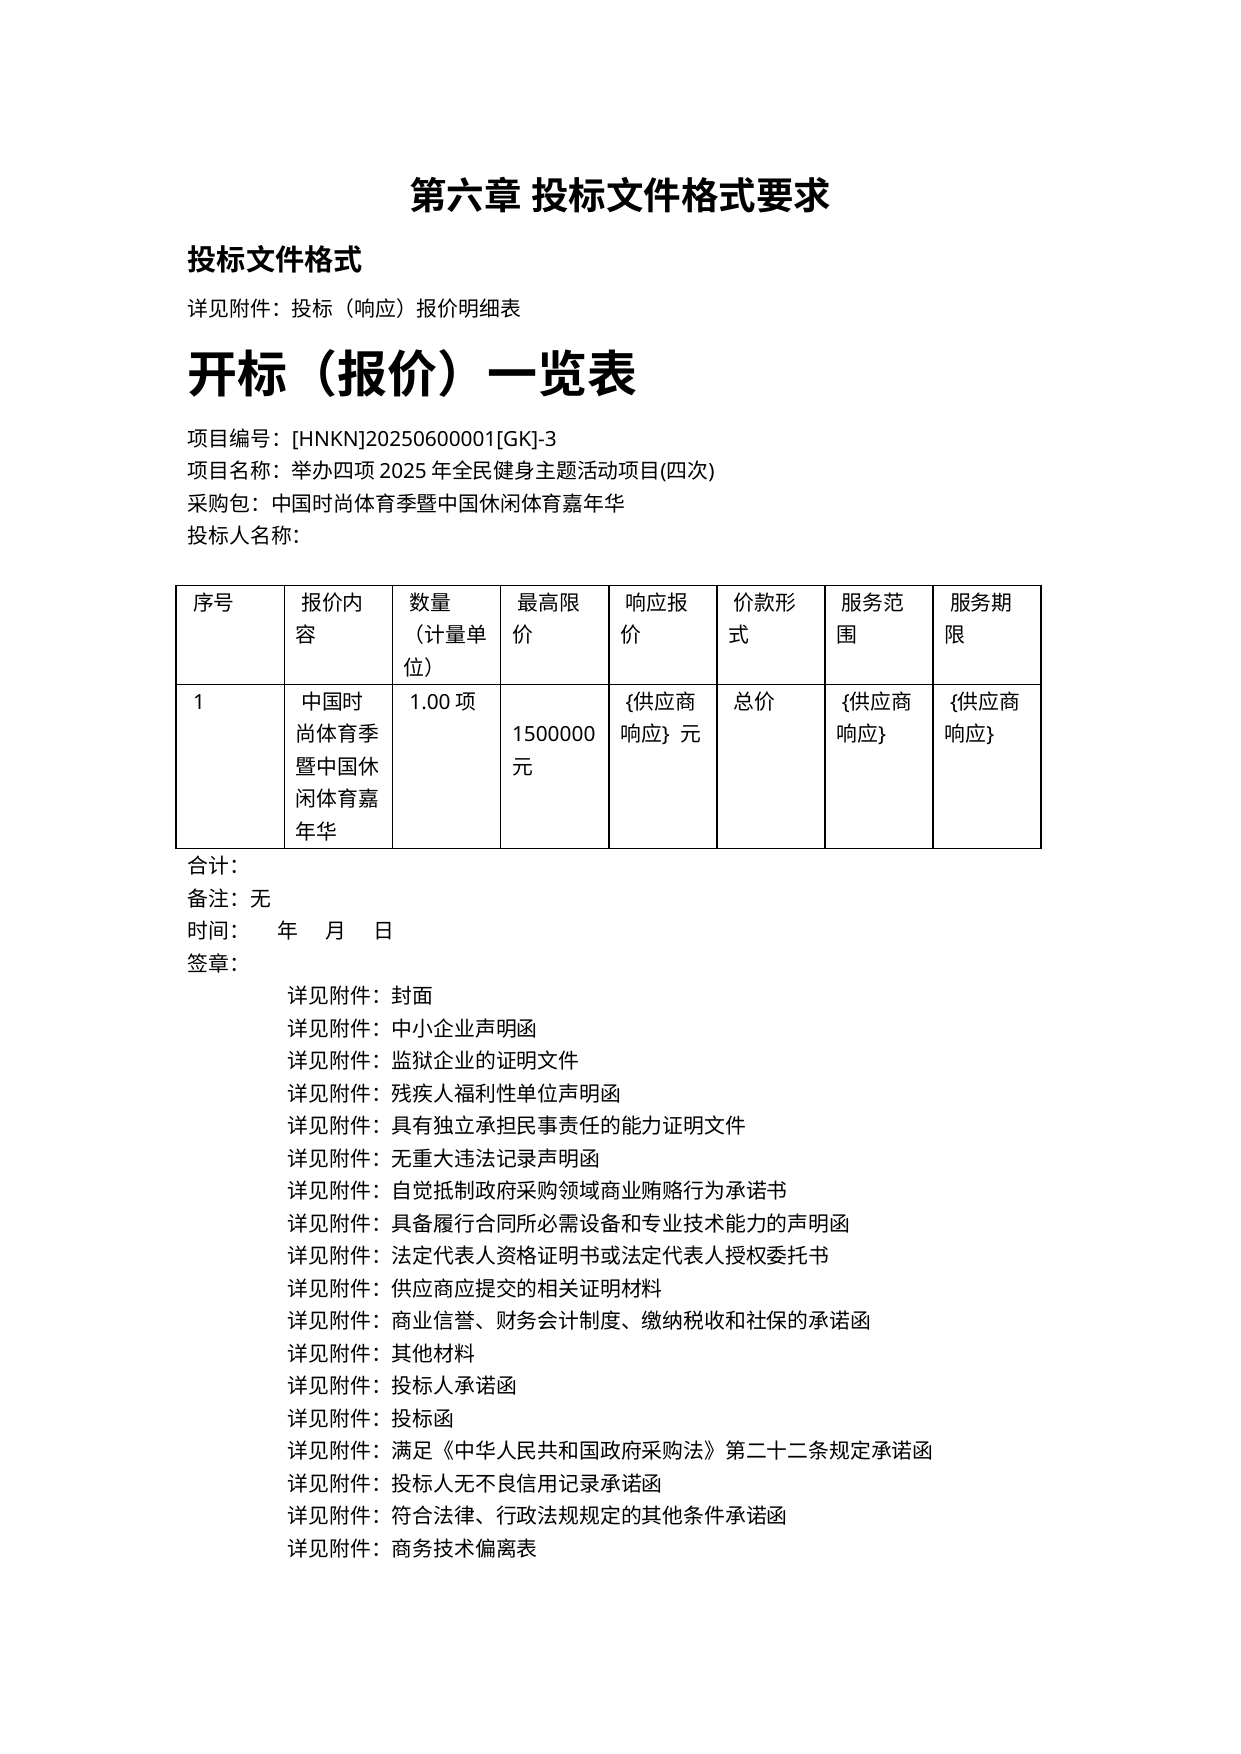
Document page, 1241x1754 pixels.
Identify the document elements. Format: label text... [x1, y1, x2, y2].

text 合计： [187, 849, 1053, 882]
text 详见附件：供应商应提交的相关证明材料 [187, 1272, 1053, 1304]
text 详见附件：投标（响应）报价明细表 [187, 292, 1053, 324]
text 采购包：中国时尚体育季暨中国休闲体育嘉年华 [187, 487, 1053, 519]
text 详见附件：监狱企业的证明文件 [187, 1044, 1053, 1077]
text 签章： [187, 947, 1053, 979]
text 项目编号：[HNKN]20250600001[GK]-3 [187, 422, 1053, 454]
text 详见附件：投标人无不良信用记录承诺函 [187, 1467, 1053, 1499]
text 投标文件格式 [187, 227, 1053, 292]
table_header 报价内容 [285, 586, 392, 683]
text 投标人名称： [187, 519, 1053, 552]
table_cell 中国时尚体育季暨中国休闲体育嘉年华 [285, 685, 392, 848]
table_cell 1500000 元 [501, 685, 608, 848]
text 详见附件：投标函 [187, 1402, 1053, 1434]
text 详见附件：商务技术偏离表 [187, 1532, 1053, 1564]
text 详见附件：自觉抵制政府采购领域商业贿赂行为承诺书 [187, 1174, 1053, 1207]
text 时间： 年 月 日 [187, 914, 1053, 947]
text 项目名称：举办四项2025年全民健身主题活动项目(四次) [187, 454, 1053, 487]
table_cell {供应商响应} 元 [610, 685, 716, 848]
text 详见附件：中小企业声明函 [187, 1012, 1053, 1044]
table_cell {供应商响应} [826, 685, 932, 848]
text 备注：无 [187, 882, 1053, 914]
table_header 最高限价 [501, 586, 608, 683]
table_cell 1.00项 [393, 685, 500, 848]
text 详见附件：具备履行合同所必需设备和专业技术能力的声明函 [187, 1207, 1053, 1239]
text 第六章 投标文件格式要求 [187, 162, 1053, 227]
text 详见附件：符合法律、行政法规规定的其他条件承诺函 [187, 1499, 1053, 1532]
table_cell 1 [177, 685, 284, 848]
text 详见附件：其他材料 [187, 1337, 1053, 1369]
table_header 价款形式 [718, 586, 824, 683]
table_header 数量（计量单位） [393, 586, 500, 683]
text 详见附件：法定代表人资格证明书或法定代表人授权委托书 [187, 1239, 1053, 1272]
table_cell {供应商响应} [934, 685, 1040, 848]
table_header 服务范围 [826, 586, 932, 683]
text 详见附件：具有独立承担民事责任的能力证明文件 [187, 1109, 1053, 1142]
table_header 响应报价 [610, 586, 716, 683]
text 详见附件：残疾人福利性单位声明函 [187, 1077, 1053, 1109]
text 详见附件：投标人承诺函 [187, 1369, 1053, 1402]
text 详见附件：无重大违法记录声明函 [187, 1142, 1053, 1174]
text 详见附件：商业信誉、财务会计制度、缴纳税收和社保的承诺函 [187, 1304, 1053, 1337]
text 详见附件：满足《中华人民共和国政府采购法》第二十二条规定承诺函 [187, 1434, 1053, 1467]
table_cell 总价 [718, 685, 824, 848]
text 详见附件：封面 [187, 979, 1053, 1012]
table_header 序号 [177, 586, 284, 683]
text 开标（报价）一览表 [187, 324, 1053, 422]
table_header 服务期限 [934, 586, 1040, 683]
